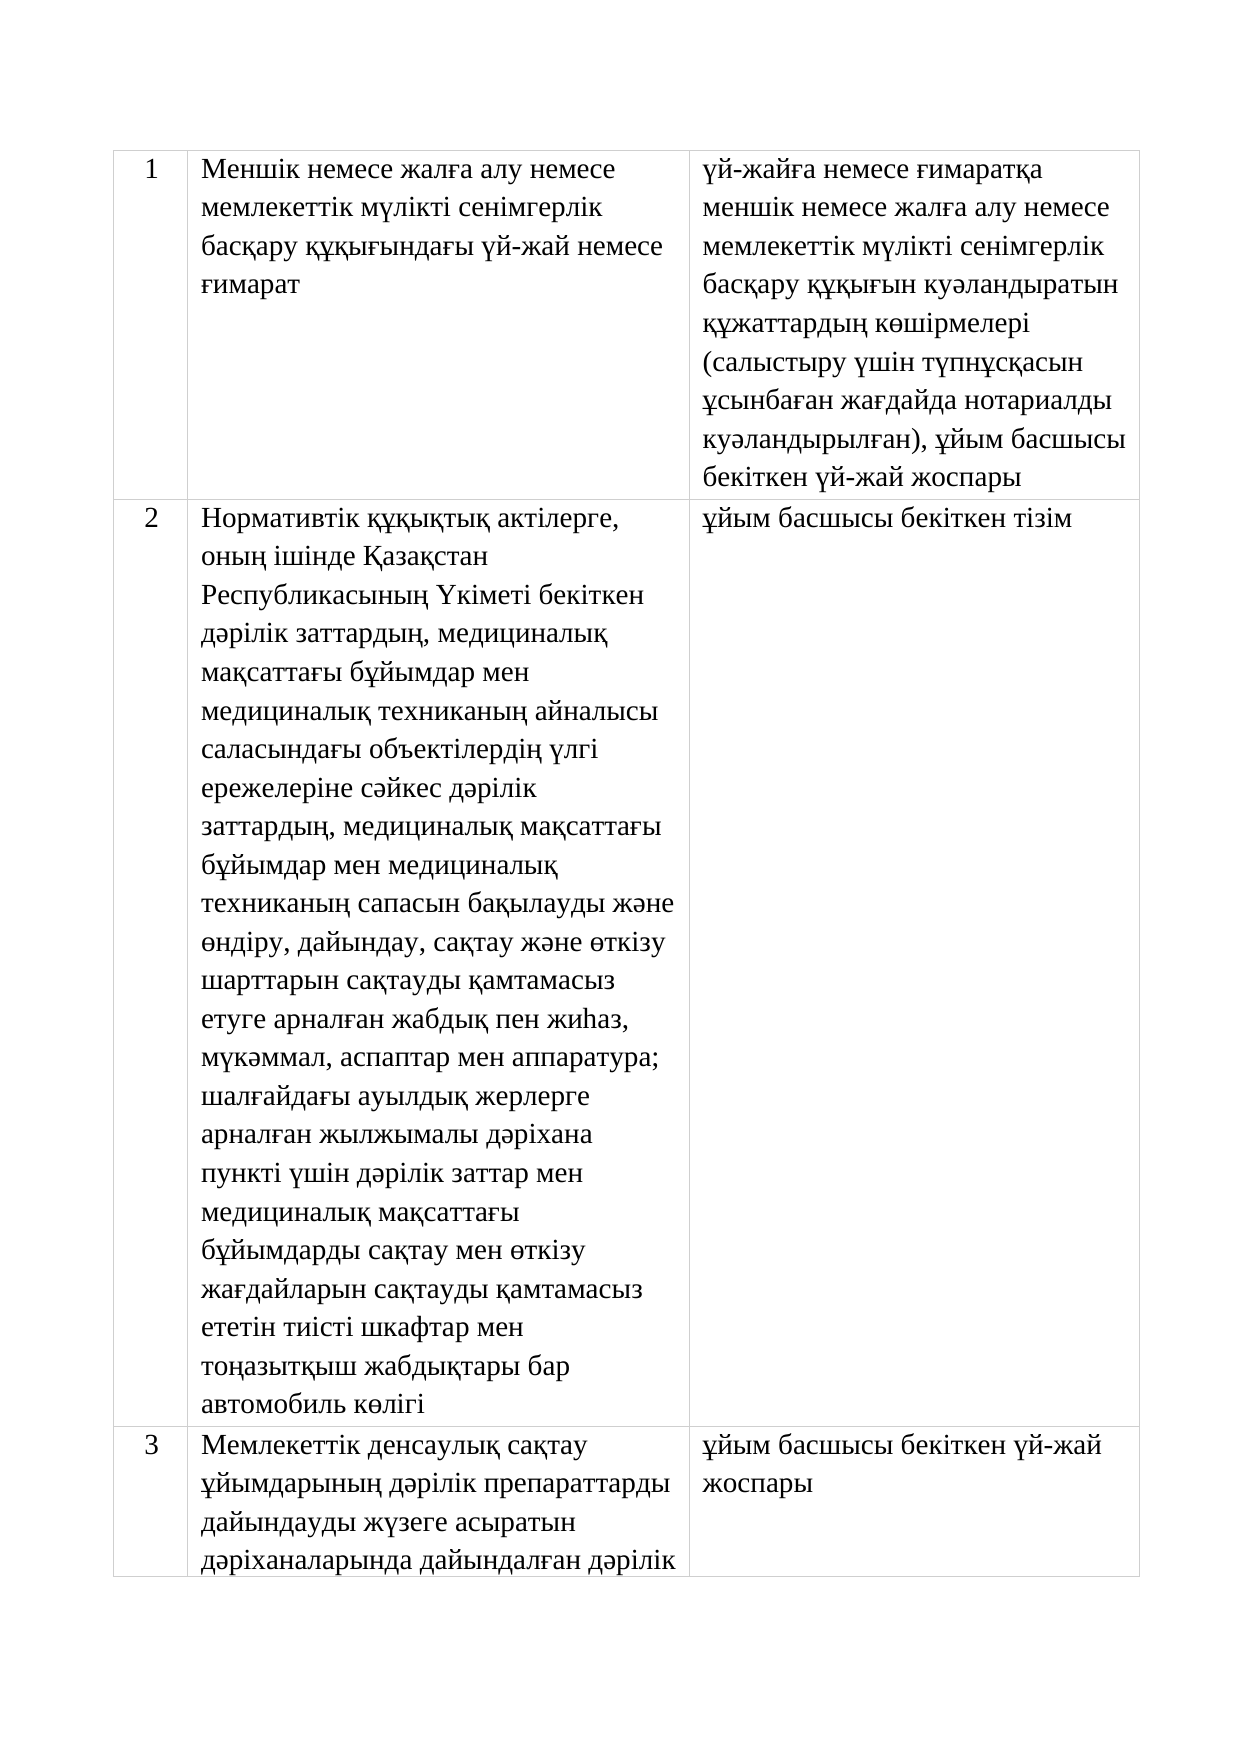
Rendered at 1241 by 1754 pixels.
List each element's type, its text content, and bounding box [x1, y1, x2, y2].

table_cell 1 [114, 151, 187, 499]
table_cell үй-жайға немесе ғимаратқа меншік немесе жалға алу немесе мемлекеттік мүлікті сенімгерлік басқару құқығын куәландыратын құжаттардың көшірмелері (салыстыру үшін түпнұсқасын ұсынбаған жағдайда нотариалды куәландырылған), ұйым басшысы бекіткен үй-жай жоспары [690, 151, 1139, 499]
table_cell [188, 1427, 689, 1576]
table_cell Нормативтік құқықтық актілерге, оның ішінде Қазақстан Республикасының Үкіметі бекіткен дәрілік заттардың, медициналық мақсаттағы бұйымдар мен медициналық техниканың айналысы саласындағы объектілердің үлгі ережелеріне сәйкес дәрілік заттардың, медициналық мақсаттағы бұйымдар мен медициналық техниканың сапасын бақылауды және өндіру, дайындау, сақтау және өткізу шарттарын сақтауды қамтамасыз етуге арналған жабдық пен жиһаз, мүкәммал, аспаптар мен аппаратура; шалғайдағы ауылдық жерлерге арналған жылжымалы дәріхана пункті үшін дәрілік заттар мен медициналық мақсаттағы бұйымдарды сақтау мен өткізу жағдайларын сақтауды қамтамасыз ететін тиісті шкафтар мен тоңазытқыш жабдықтары бар автомобиль көлігі [188, 500, 689, 1426]
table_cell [690, 1427, 1139, 1576]
table_cell ұйым басшысы бекіткен тізім [690, 500, 1139, 1426]
table_cell 3 [114, 1427, 187, 1576]
table_cell Меншік немесе жалға алу немесе мемлекеттік мүлікті сенімгерлік басқару құқығындағы үй-жай немесе ғимарат [188, 151, 689, 499]
table_cell 2 [114, 500, 187, 1426]
